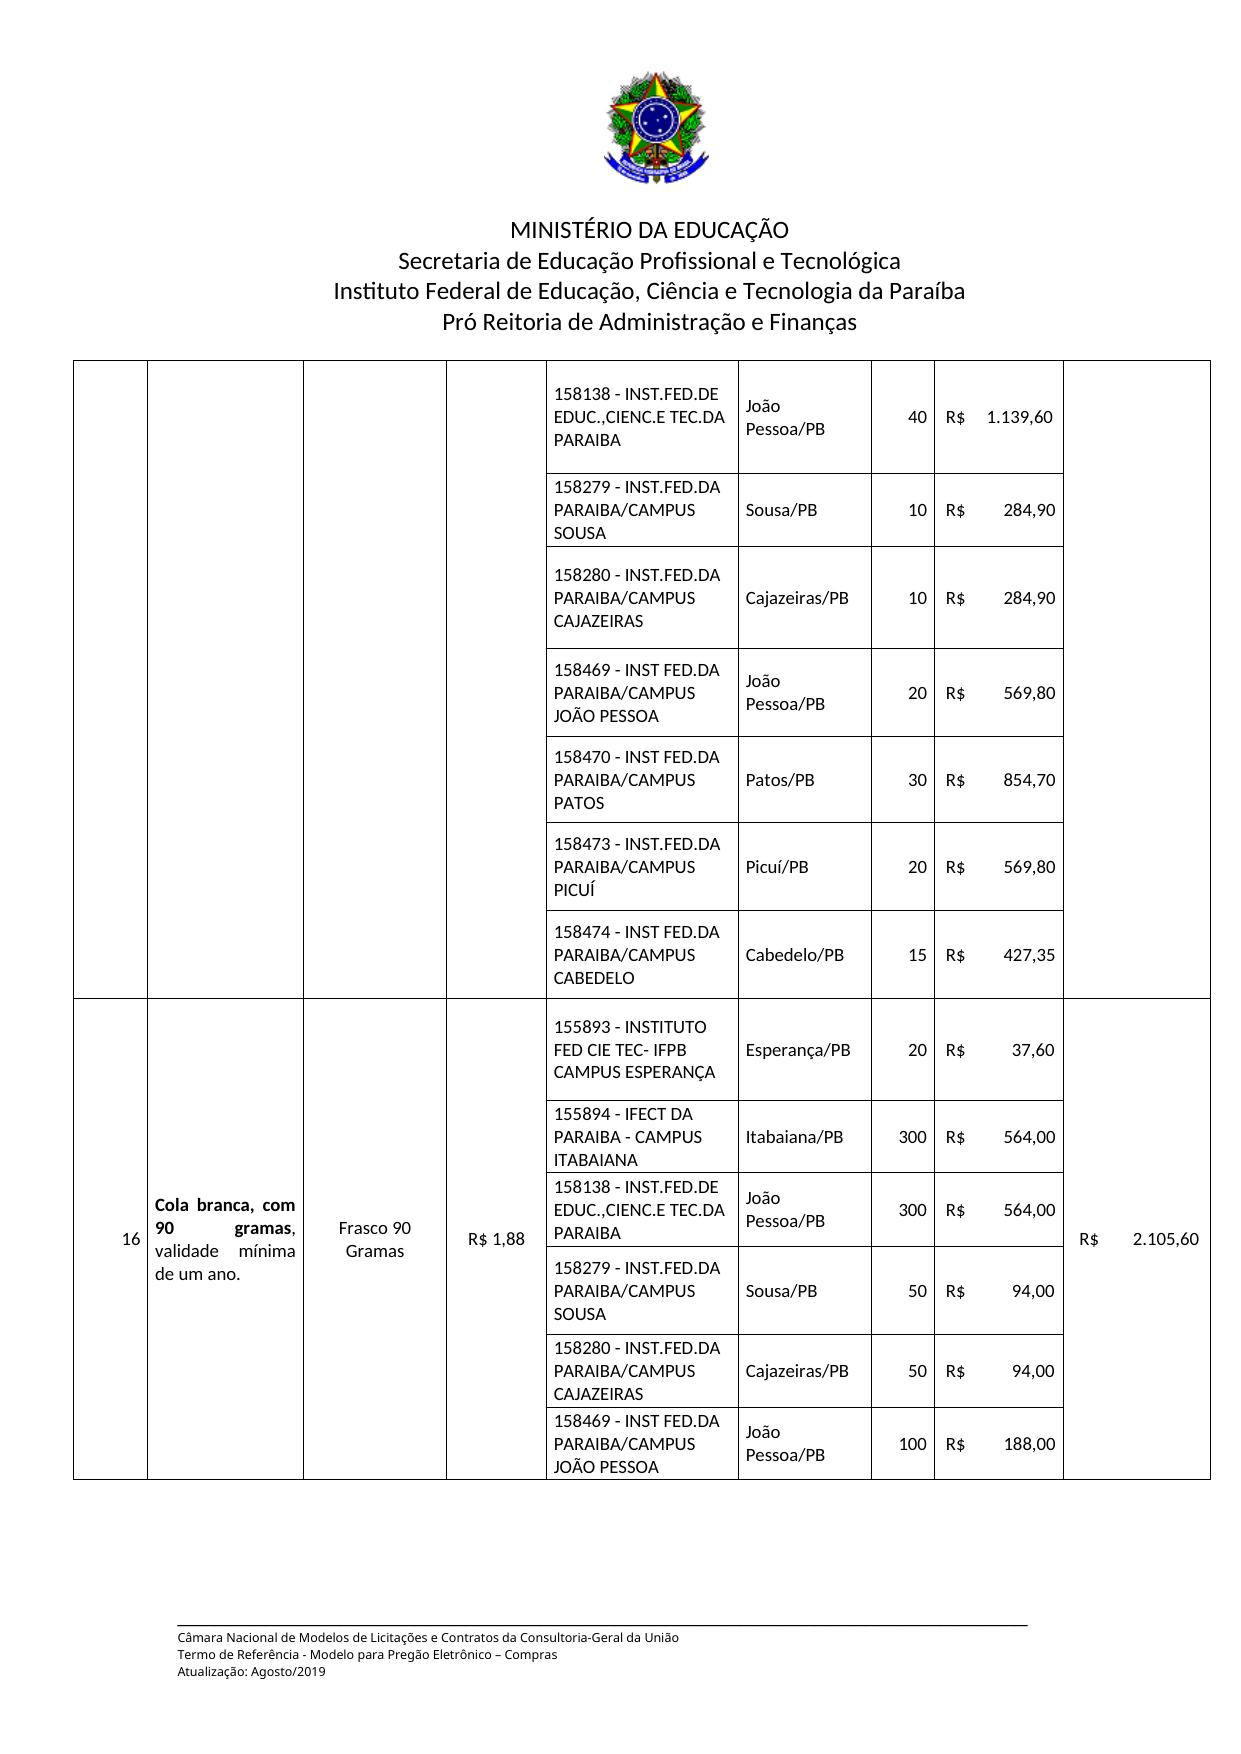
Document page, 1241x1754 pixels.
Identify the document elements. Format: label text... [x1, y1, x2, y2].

table_cell R$ 188,00 [935, 1408, 1063, 1479]
table_cell João Pessoa/PB [739, 649, 871, 736]
table_cell R$ 1.139,60 [935, 361, 1063, 472]
table_cell 158138 - INST.FED.DE EDUC.,CIENC.E TEC.DA PARAIBA [547, 361, 738, 472]
table_cell Cajazeiras/PB [739, 547, 871, 648]
table_cell Sousa/PB [739, 474, 871, 546]
table_cell 100 [872, 1408, 934, 1479]
table_cell Esperança/PB [739, 999, 871, 1100]
table_cell R$ 1,88 [447, 999, 546, 1479]
table_cell R$ 2.105,60 [1064, 999, 1210, 1479]
table_cell Cola branca, com 90 gramas, validade mínima de um ano. [148, 999, 303, 1479]
table_cell 20 [872, 649, 934, 736]
table_cell 155894 - IFECT DA PARAIBA - CAMPUS ITABAIANA [547, 1101, 738, 1172]
table_cell Itabaiana/PB [739, 1101, 871, 1172]
table_cell 158280 - INST.FED.DA PARAIBA/CAMPUS CAJAZEIRAS [547, 547, 738, 648]
table_cell 158279 - INST.FED.DA PARAIBA/CAMPUS SOUSA [547, 474, 738, 546]
table_cell 158473 - INST.FED.DA PARAIBA/CAMPUS PICUÍ [547, 823, 738, 910]
table_cell R$ 564,00 [935, 1101, 1063, 1172]
table_cell 158474 - INST FED.DA PARAIBA/CAMPUS CABEDELO [547, 911, 738, 998]
table_cell Cabedelo/PB [739, 911, 871, 998]
table_cell 158470 - INST FED.DA PARAIBA/CAMPUS PATOS [547, 737, 738, 822]
table_cell Cajazeiras/PB [739, 1335, 871, 1407]
table_cell R$ 284,90 [935, 547, 1063, 648]
table_cell João Pessoa/PB [739, 1408, 871, 1479]
table_cell 20 [872, 823, 934, 910]
table_cell João Pessoa/PB [739, 361, 871, 472]
picture [602, 70, 708, 183]
table_cell 300 [872, 1101, 934, 1172]
table_cell 50 [872, 1247, 934, 1334]
table_cell Sousa/PB [739, 1247, 871, 1334]
table_cell 158469 - INST FED.DA PARAIBA/CAMPUS JOÃO PESSOA [547, 649, 738, 736]
table_cell 50 [872, 1335, 934, 1407]
table_cell R$ 94,00 [935, 1247, 1063, 1334]
table_cell R$ 569,80 [935, 823, 1063, 910]
table_cell Frasco 90 Gramas [304, 999, 446, 1479]
table_cell João Pessoa/PB [739, 1173, 871, 1246]
table_cell 300 [872, 1173, 934, 1246]
table_cell Patos/PB [739, 737, 871, 822]
table_cell R$ 564,00 [935, 1173, 1063, 1246]
table_cell 40 [872, 361, 934, 472]
table_cell 10 [872, 547, 934, 648]
table_cell R$ 284,90 [935, 474, 1063, 546]
table_cell R$ 854,70 [935, 737, 1063, 822]
table_cell 10 [872, 474, 934, 546]
table_cell Picuí/PB [739, 823, 871, 910]
table_cell 30 [872, 737, 934, 822]
table_cell 20 [872, 999, 934, 1100]
table_cell R$ 94,00 [935, 1335, 1063, 1407]
table_cell R$ 37,60 [935, 999, 1063, 1100]
table_cell 16 [74, 999, 147, 1479]
table_cell R$ 569,80 [935, 649, 1063, 736]
table_cell 158138 - INST.FED.DE EDUC.,CIENC.E TEC.DA PARAIBA [547, 1173, 738, 1246]
table_cell 158279 - INST.FED.DA PARAIBA/CAMPUS SOUSA [547, 1247, 738, 1334]
table_cell 158469 - INST FED.DA PARAIBA/CAMPUS JOÃO PESSOA [547, 1408, 738, 1479]
table_cell 155893 - INSTITUTO FED CIE TEC- IFPB CAMPUS ESPERANÇA [547, 999, 738, 1100]
table_cell 158280 - INST.FED.DA PARAIBA/CAMPUS CAJAZEIRAS [547, 1335, 738, 1407]
table_cell R$ 427,35 [935, 911, 1063, 998]
table_cell 15 [872, 911, 934, 998]
